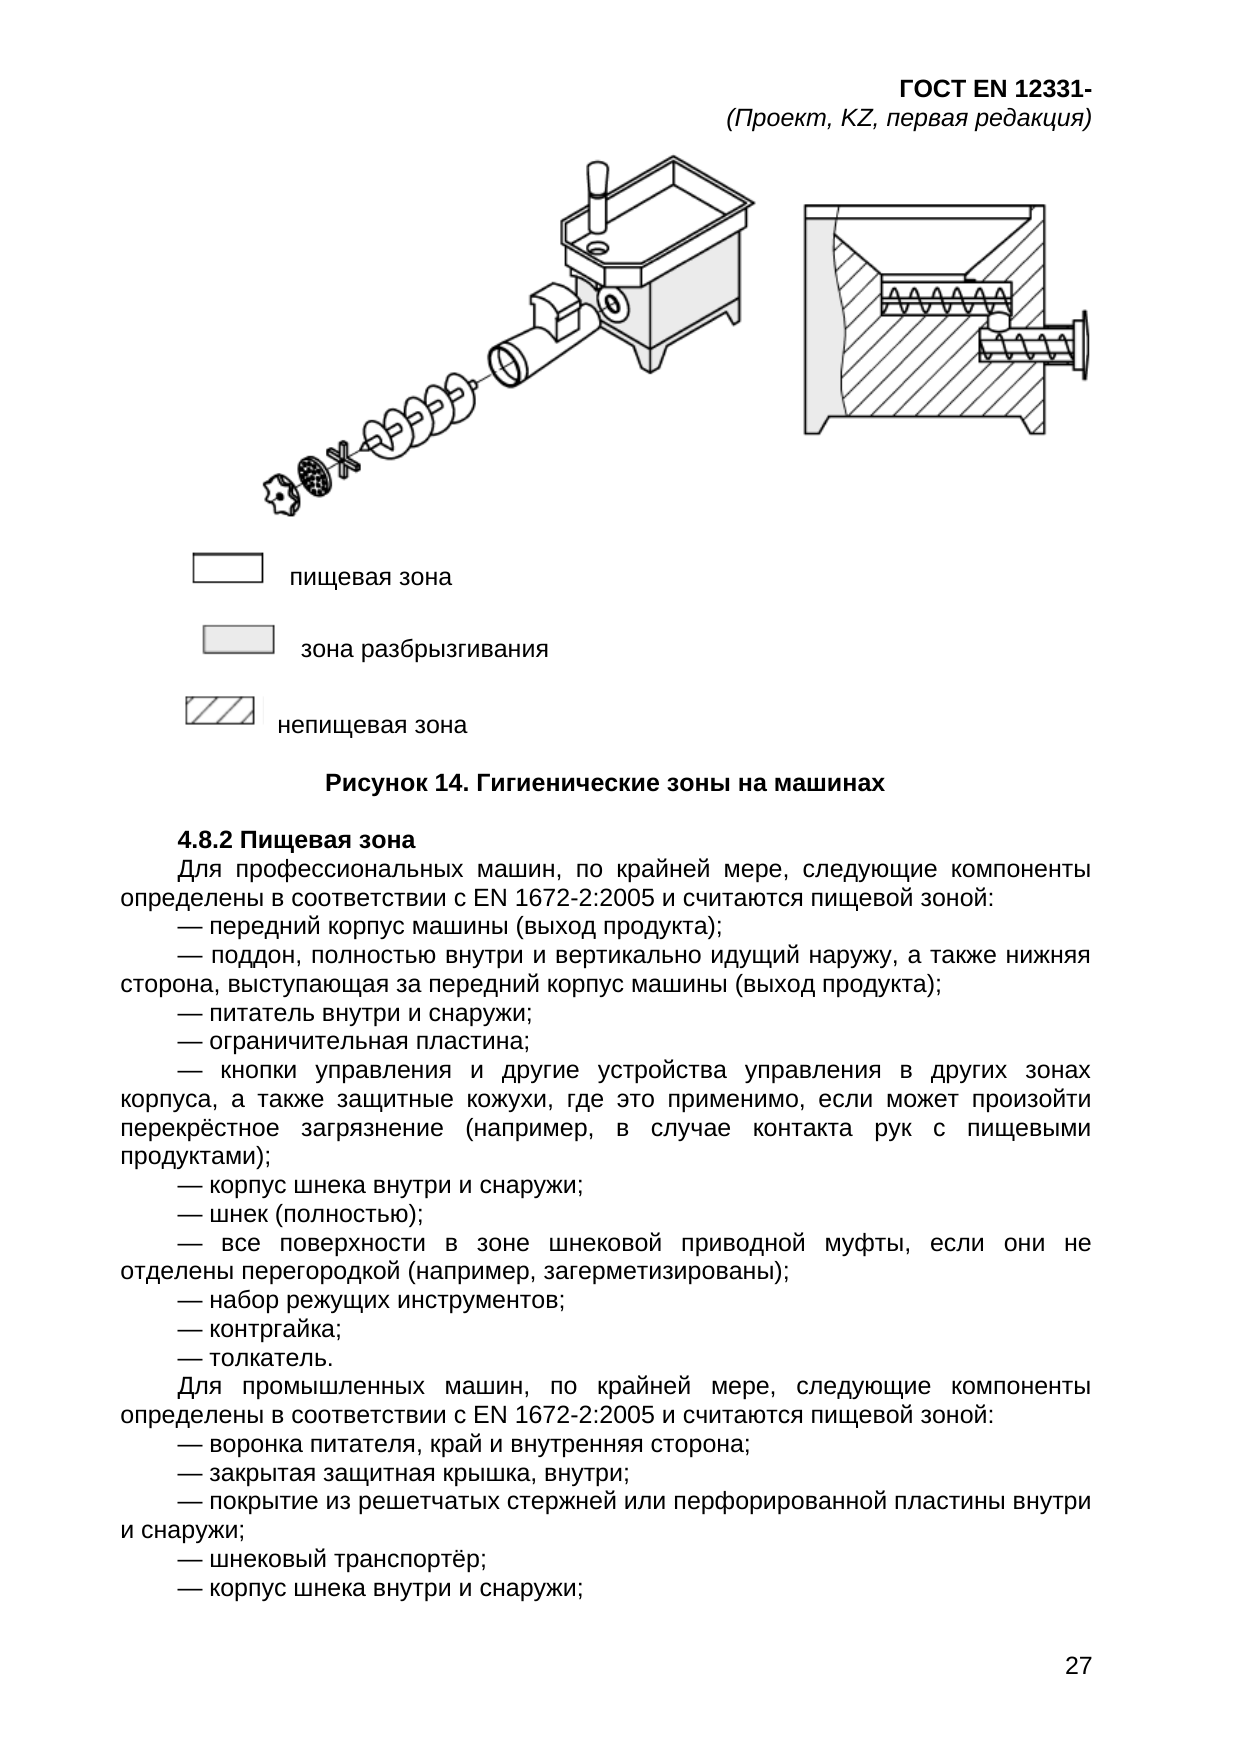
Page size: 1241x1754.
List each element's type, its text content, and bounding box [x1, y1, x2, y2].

text 4.8.2 Пищевая зона [120, 825, 1092, 854]
text пищевая зона [120, 545, 1092, 591]
text — ограничительная пластина; [120, 1026, 1092, 1055]
text Рисунок 14. Гигиенические зоны на машинах [118, 767, 1092, 796]
text — корпус шнека внутри и снаружи; [120, 1170, 1092, 1199]
text — все поверхности в зоне шнековой приводной муфты, если они не отделены перегородкой (например, загерметизированы); [120, 1227, 1092, 1285]
text Для промышленных машин, по крайней мере, следующие компоненты определены в соответствии с EN 1672-2:2005 и считаются пищевой зоной: [120, 1371, 1092, 1429]
text непищевая зона [120, 691, 1092, 739]
text — питатель внутри и снаружи; [120, 997, 1092, 1026]
text — кнопки управления и другие устройства управления в других зонах корпуса, а также защитные кожухи, где это применимо, если может произойти перекрёстное загрязнение (например, в случае контакта рук с пищевыми продуктами); [120, 1055, 1092, 1170]
text — набор режущих инструментов; [120, 1285, 1092, 1314]
text — шнековый транспортёр; [120, 1544, 1092, 1572]
text — поддон, полностью внутри и вертикально идущий наружу, а также нижняя сторона, выступающая за передний корпус машины (выход продукта); [120, 940, 1092, 997]
text — покрытие из решетчатых стержней или перфорированной пластины внутри и снаружи; [120, 1486, 1092, 1544]
picture [177, 691, 264, 734]
text — закрытая защитная крышка, внутри; [120, 1457, 1092, 1486]
text — корпус шнека внутри и снаружи; [120, 1572, 1092, 1601]
text — контргайка; [120, 1314, 1092, 1342]
text — шнек (полностью); [120, 1199, 1092, 1227]
text — толкатель. [120, 1342, 1092, 1371]
text — передний корпус машины (выход продукта); [120, 911, 1092, 940]
text — воронка питателя, край и внутренняя сторона; [120, 1429, 1092, 1457]
text Для профессиональных машин, по крайней мере, следующие компоненты определены в соответствии с EN 1672-2:2005 и считаются пищевой зоной: [120, 854, 1092, 911]
text зона разбрызгивания [120, 620, 1092, 663]
